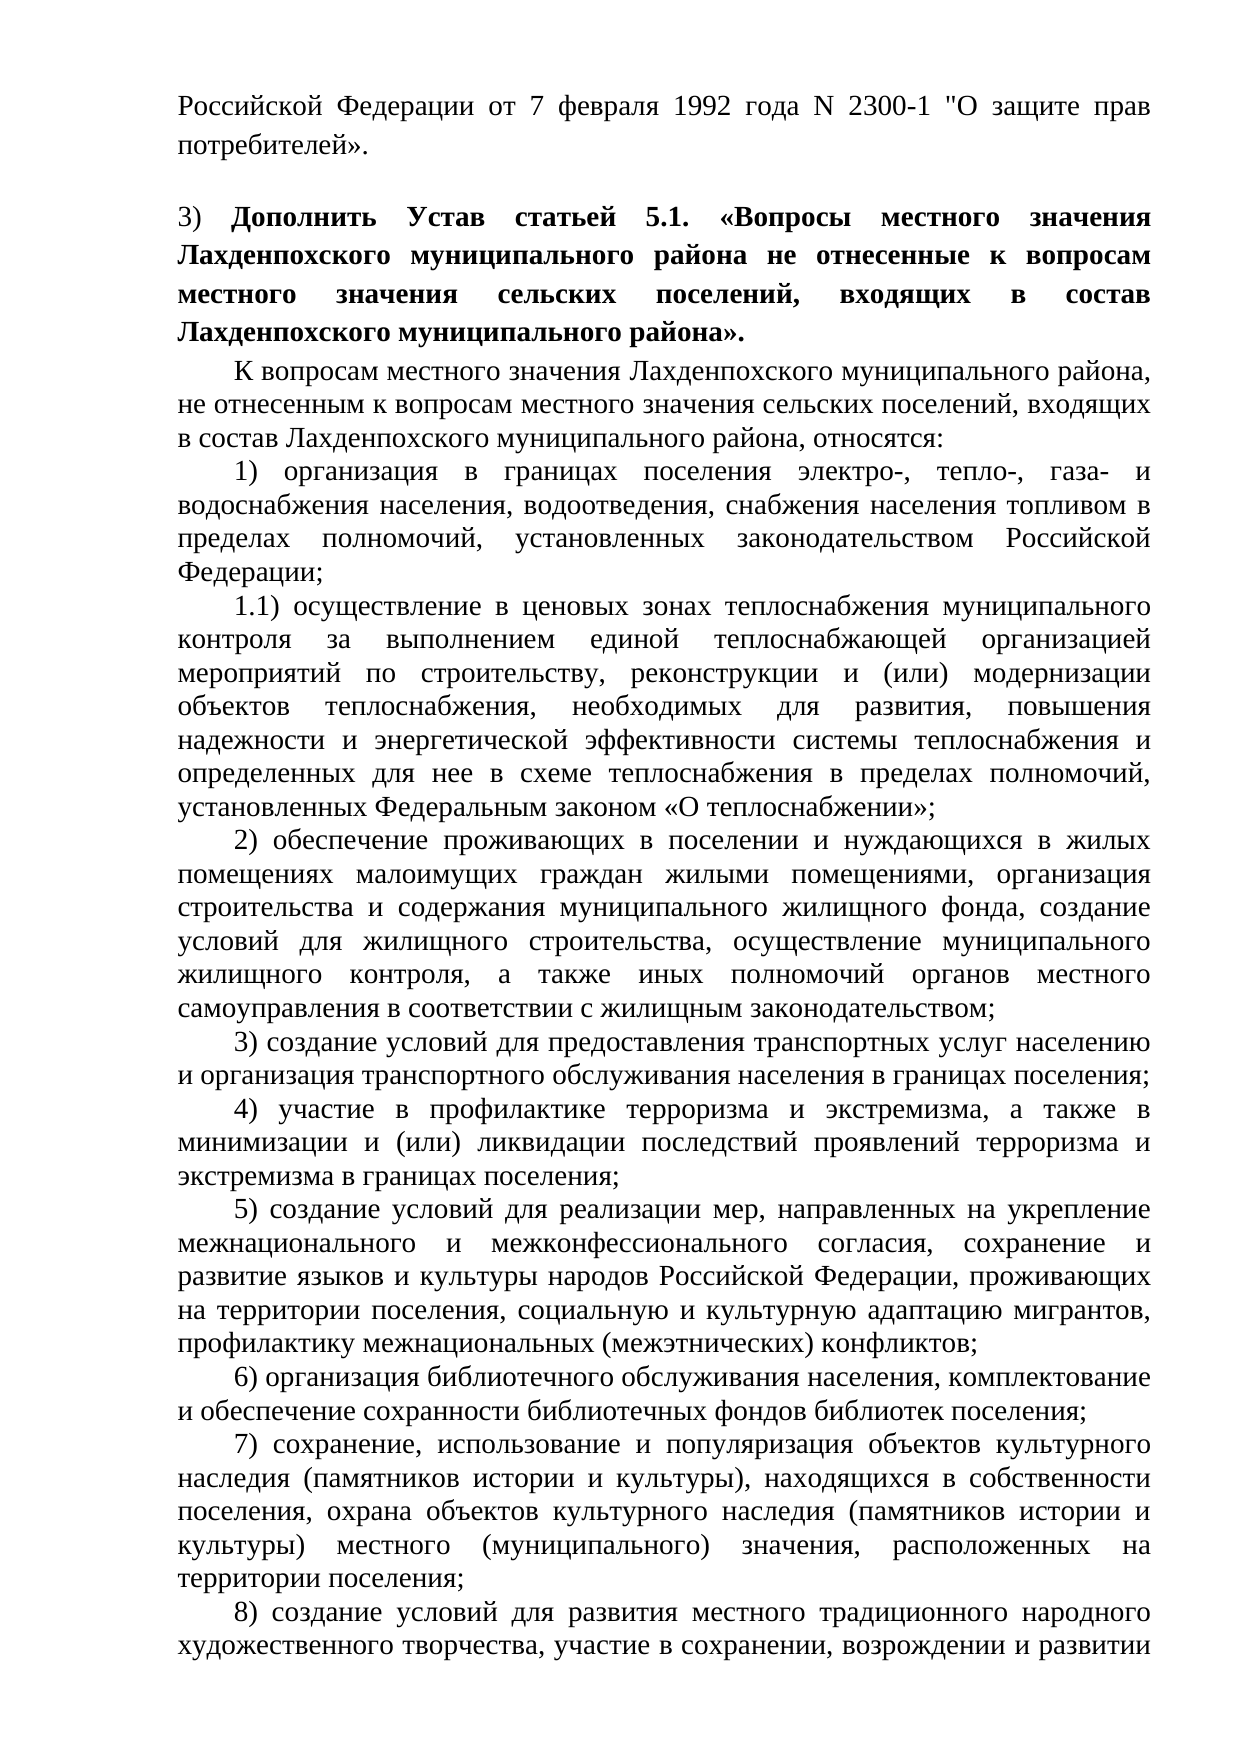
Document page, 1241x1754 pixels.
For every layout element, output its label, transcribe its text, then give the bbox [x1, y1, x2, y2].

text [177, 88, 1152, 161]
text 3) создание условий для предоставления транспортных услуг населению и организация транспортного обслуживания населения в границах поселения; [177, 1024, 1152, 1091]
text 4) участие в профилактике терроризма и экстремизма, а также в минимизации и (или) ликвидации последствий проявлений терроризма и экстремизма в границах поселения; [177, 1091, 1152, 1191]
text 1) организация в границах поселения электро-, тепло-, газа- и водоснабжения населения, водоотведения, снабжения населения топливом в пределах полномочий, установленных законодательством Российской Федерации; [177, 453, 1152, 588]
text 3) Дополнить Устав статьей 5.1. «Вопросы местного значения Лахденпохского муниципального района не отнесенные к вопросам местного значения сельских поселений, входящих в состав Лахденпохского муниципального района». [177, 199, 1152, 348]
text 2) обеспечение проживающих в поселении и нуждающихся в жилых помещениях малоимущих граждан жилыми помещениями, организация строительства и содержания муниципального жилищного фонда, создание условий для жилищного строительства, осуществление муниципального жилищного контроля, а также иных полномочий органов местного самоуправления в соответствии с жилищным законодательством; [177, 822, 1152, 1024]
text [177, 1594, 1152, 1661]
text 5) создание условий для реализации мер, направленных на укрепление межнационального и межконфессионального согласия, сохранение и развитие языков и культуры народов Российской Федерации, проживающих на территории поселения, социальную и культурную адаптацию мигрантов, профилактику межнациональных (межэтнических) конфликтов; [177, 1191, 1152, 1359]
text 7) сохранение, использование и популяризация объектов культурного наследия (памятников истории и культуры), находящихся в собственности поселения, охрана объектов культурного наследия (памятников истории и культуры) местного (муниципального) значения, расположенных на территории поселения; [177, 1426, 1152, 1594]
text К вопросам местного значения Лахденпохского муниципального района, не отнесенным к вопросам местного значения сельских поселений, входящих в состав Лахденпохского муниципального района, относятся: [177, 353, 1152, 453]
text 1.1) осуществление в ценовых зонах теплоснабжения муниципального контроля за выполнением единой теплоснабжающей организацией мероприятий по строительству, реконструкции и (или) модернизации объектов теплоснабжения, необходимых для развития, повышения надежности и энергетической эффективности системы теплоснабжения и определенных для нее в схеме теплоснабжения в пределах полномочий, установленных Федеральным законом «О теплоснабжении»; [177, 588, 1152, 822]
text 6) организация библиотечного обслуживания населения, комплектование и обеспечение сохранности библиотечных фондов библиотек поселения; [177, 1359, 1152, 1426]
